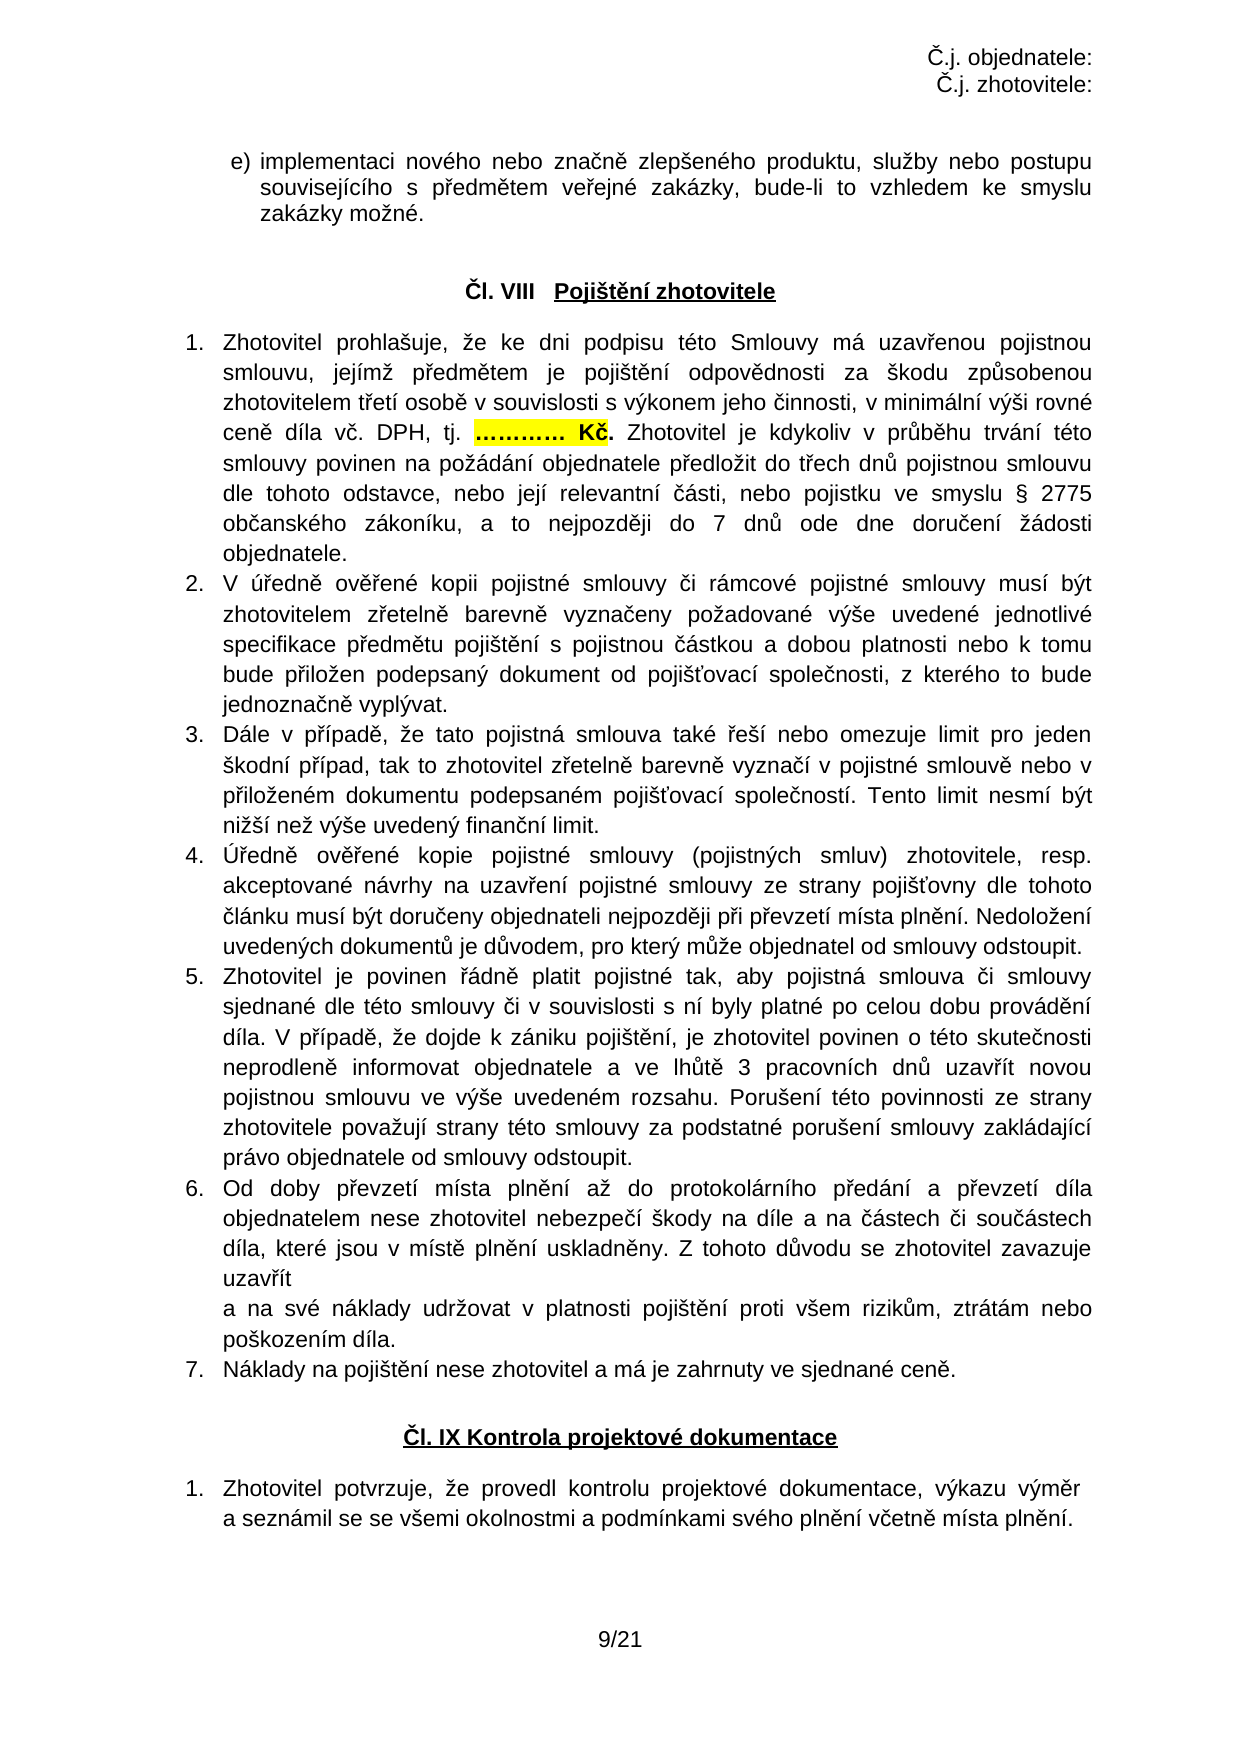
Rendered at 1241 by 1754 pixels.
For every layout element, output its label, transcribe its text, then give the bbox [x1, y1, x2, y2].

text Čl. VIII Pojištění zhotovitele [148, 278, 1093, 304]
list Zhotovitel prohlašuje, že ke dni podpisu této Smlouvy má uzavřenou pojistnou smlouvu, jejímž předmětem je pojištění odpovědnosti za škodu způsobenou zhotovitelem třetí osobě v souvislosti s výkonem jeho činnosti, v minimální výši rovné ceně díla vč. DPH, tj. ………… Kč. Zhotovitel je kdykoliv v průběhu trvání této smlouvy povinen na požádání objednatele předložit do třech dnů pojistnou smlouvu dle tohoto odstavce, nebo její relevantní části, nebo pojistku ve smyslu § 2775 občanského zákoníku, a to nejpozději do 7 dnů ode dne doručení žádosti objednatele. [185, 329, 1093, 567]
list V úředně ověřené kopii pojistné smlouvy či rámcové pojistné smlouvy musí být zhotovitelem zřetelně barevně vyznačeny požadované výše uvedené jednotlivé specifikace předmětu pojištění s pojistnou částkou a dobou platnosti nebo k tomu bude přiložen podepsaný dokument od pojišťovací společnosti, z kterého to bude jednoznačně vyplývat. [185, 570, 1093, 718]
list implementaci nového nebo značně zlepšeného produktu, služby nebo postupu souvisejícího s předmětem veřejné zakázky, bude-li to vzhledem ke smyslu zakázky možné. [230, 148, 1093, 227]
list Zhotovitel potvrzuje, že provedl kontrolu projektové dokumentace, výkazu výměr a seznámil se se všemi okolnostmi a podmínkami svého plnění včetně místa plnění. [185, 1474, 1093, 1531]
list Úředně ověřené kopie pojistné smlouvy (pojistných smluv) zhotovitele, resp. akceptované návrhy na uzavření pojistné smlouvy ze strany pojišťovny dle tohoto článku musí být doručeny objednateli nejpozději při převzetí místa plnění. Nedoložení uvedených dokumentů je důvodem, pro který může objednatel od smlouvy odstoupit. [185, 842, 1093, 959]
list Náklady na pojištění nese zhotovitel a má je zahrnuty ve sjednané ceně. [185, 1356, 1093, 1382]
list Dále v případě, že tato pojistná smlouva také řeší nebo omezuje limit pro jeden škodní případ, tak to zhotovitel zřetelně barevně vyznačí v pojistné smlouvě nebo v přiloženém dokumentu podepsaném pojišťovací společností. Tento limit nesmí být nižší než výše uvedený finanční limit. [185, 721, 1093, 838]
list Od doby převzetí místa plnění až do protokolárního předání a převzetí díla objednatelem nese zhotovitel nebezpečí škody na díle a na částech či součástech díla, které jsou v místě plnění uskladněny. Z tohoto důvodu se zhotovitel zavazuje uzavřít a na své náklady udržovat v platnosti pojištění proti všem rizikům, ztrátám nebo poškozením díla. [185, 1174, 1093, 1352]
text Čl. IX Kontrola projektové dokumentace [148, 1423, 1093, 1450]
list Zhotovitel je povinen řádně platit pojistné tak, aby pojistná smlouva či smlouvy sjednané dle této smlouvy či v souvislosti s ní byly platné po celou dobu provádění díla. V případě, že dojde k zániku pojištění, je zhotovitel povinen o této skutečnosti neprodleně informovat objednatele a ve lhůtě 3 pracovních dnů uzavřít novou pojistnou smlouvu ve výše uvedeném rozsahu. Porušení této povinnosti ze strany zhotovitele považují strany této smlouvy za podstatné porušení smlouvy zakládající právo objednatele od smlouvy odstoupit. [185, 963, 1093, 1171]
